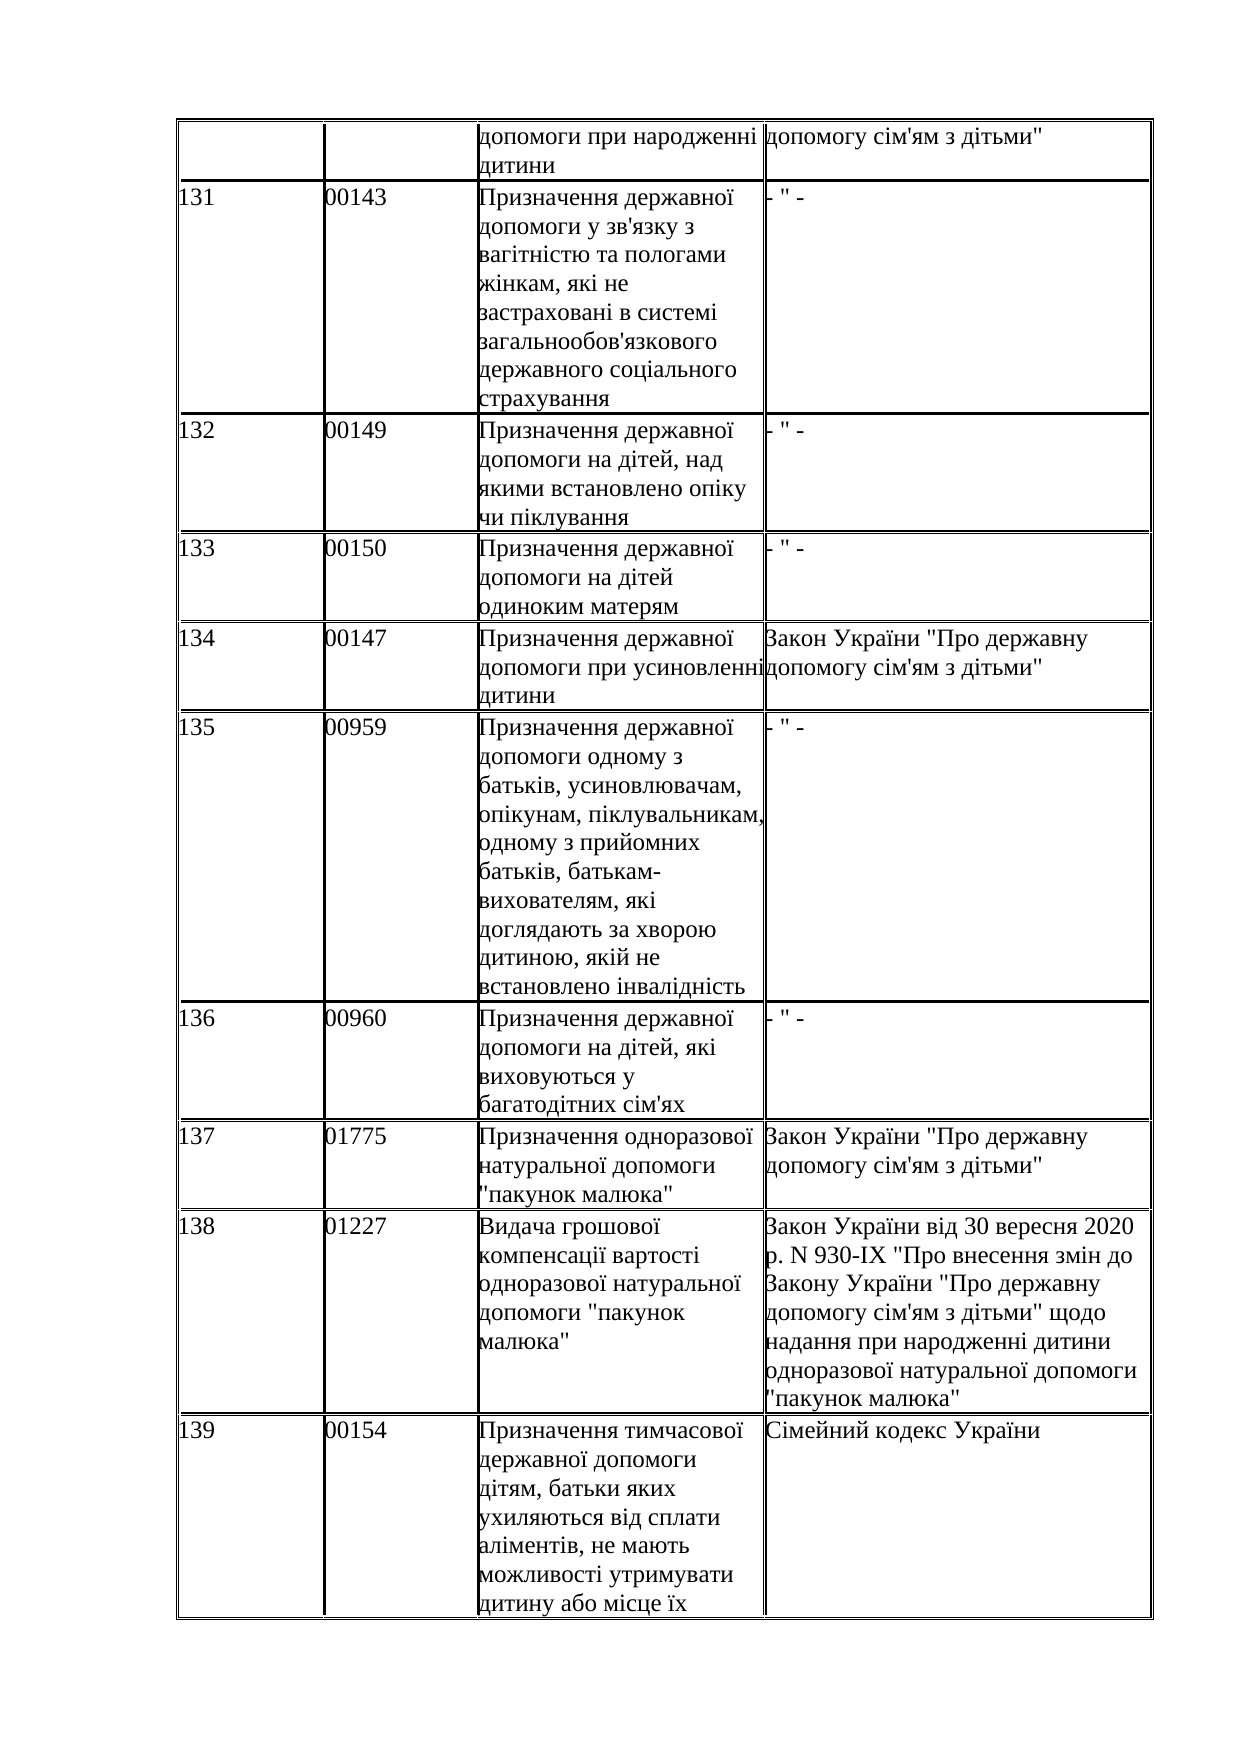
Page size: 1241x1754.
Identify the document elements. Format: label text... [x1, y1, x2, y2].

table_cell 00959 [326, 713, 477, 1000]
table_cell 134 [177, 620, 324, 709]
table_cell 133 [179, 530, 323, 620]
table_cell 00154 [324, 1416, 478, 1617]
table_cell - " - [767, 179, 1150, 412]
table_cell 131 [179, 179, 323, 412]
table_cell 139 [179, 1412, 324, 1617]
table_cell Призначення державної допомоги у зв'язку з вагітністю та пологами жінкам, які не застраховані в системі загальнообов'язкового державного соціального страхування [480, 182, 763, 412]
table_cell Призначення державної допомоги при усиновленні дитини [480, 623, 763, 709]
table_cell 00147 [326, 623, 477, 709]
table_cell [478, 1412, 765, 1617]
table_cell 00143 [326, 182, 477, 412]
table_cell Закон України "Про державну допомогу сім'ям з дітьми" [765, 620, 1152, 709]
table_cell Видача грошової компенсації вартості одноразової натуральної допомоги "пакунок малюка" [480, 1211, 763, 1412]
table_cell Закон України "Про державну допомогу сім'ям з дітьми" [767, 1118, 1151, 1208]
table_cell 01227 [326, 1211, 477, 1412]
table_cell 137 [179, 1118, 323, 1208]
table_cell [765, 1412, 1151, 1617]
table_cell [478, 120, 765, 179]
table_cell 130 [179, 120, 324, 179]
table_cell Призначення державної допомоги на дітей, над якими встановлено опіку чи піклування [480, 415, 763, 530]
table_cell 00149 [326, 415, 477, 530]
table_cell 135 [179, 709, 323, 1000]
table_cell Призначення одноразової натуральної допомоги "пакунок малюка" [480, 1122, 763, 1208]
table_cell 00960 [326, 1003, 477, 1118]
table_cell 01775 [326, 1122, 477, 1208]
table_cell Призначення державної допомоги на дітей одиноким матерям [480, 534, 763, 620]
table_cell 132 [179, 412, 323, 530]
table_cell - " - [767, 1000, 1150, 1118]
table_cell 138 [177, 1208, 324, 1412]
table_cell - " - [767, 530, 1151, 620]
table_cell Призначення державної допомоги на дітей, які виховуються у багатодітних сім'ях [480, 1003, 763, 1118]
table_cell 136 [179, 1000, 323, 1118]
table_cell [765, 122, 1150, 179]
table_cell - " - [767, 709, 1151, 1000]
table_cell 00150 [326, 534, 477, 620]
table_cell Призначення державної допомоги одному з батьків, усиновлювачам, опікунам, піклувальникам, одному з прийомних батьків, батькам-вихователям, які доглядають за хворою дитиною, якій не встановлено інвалідність [480, 713, 763, 1000]
table_cell - " - [767, 412, 1150, 530]
table_cell 00144 [324, 120, 478, 179]
table_cell Закон України від 30 вересня 2020 р. N 930-IX "Про внесення змін до Закону України "Про державну допомогу сім'ям з дітьми" щодо надання при народженні дитини одноразової натуральної допомоги "пакунок малюка" [765, 1208, 1152, 1412]
